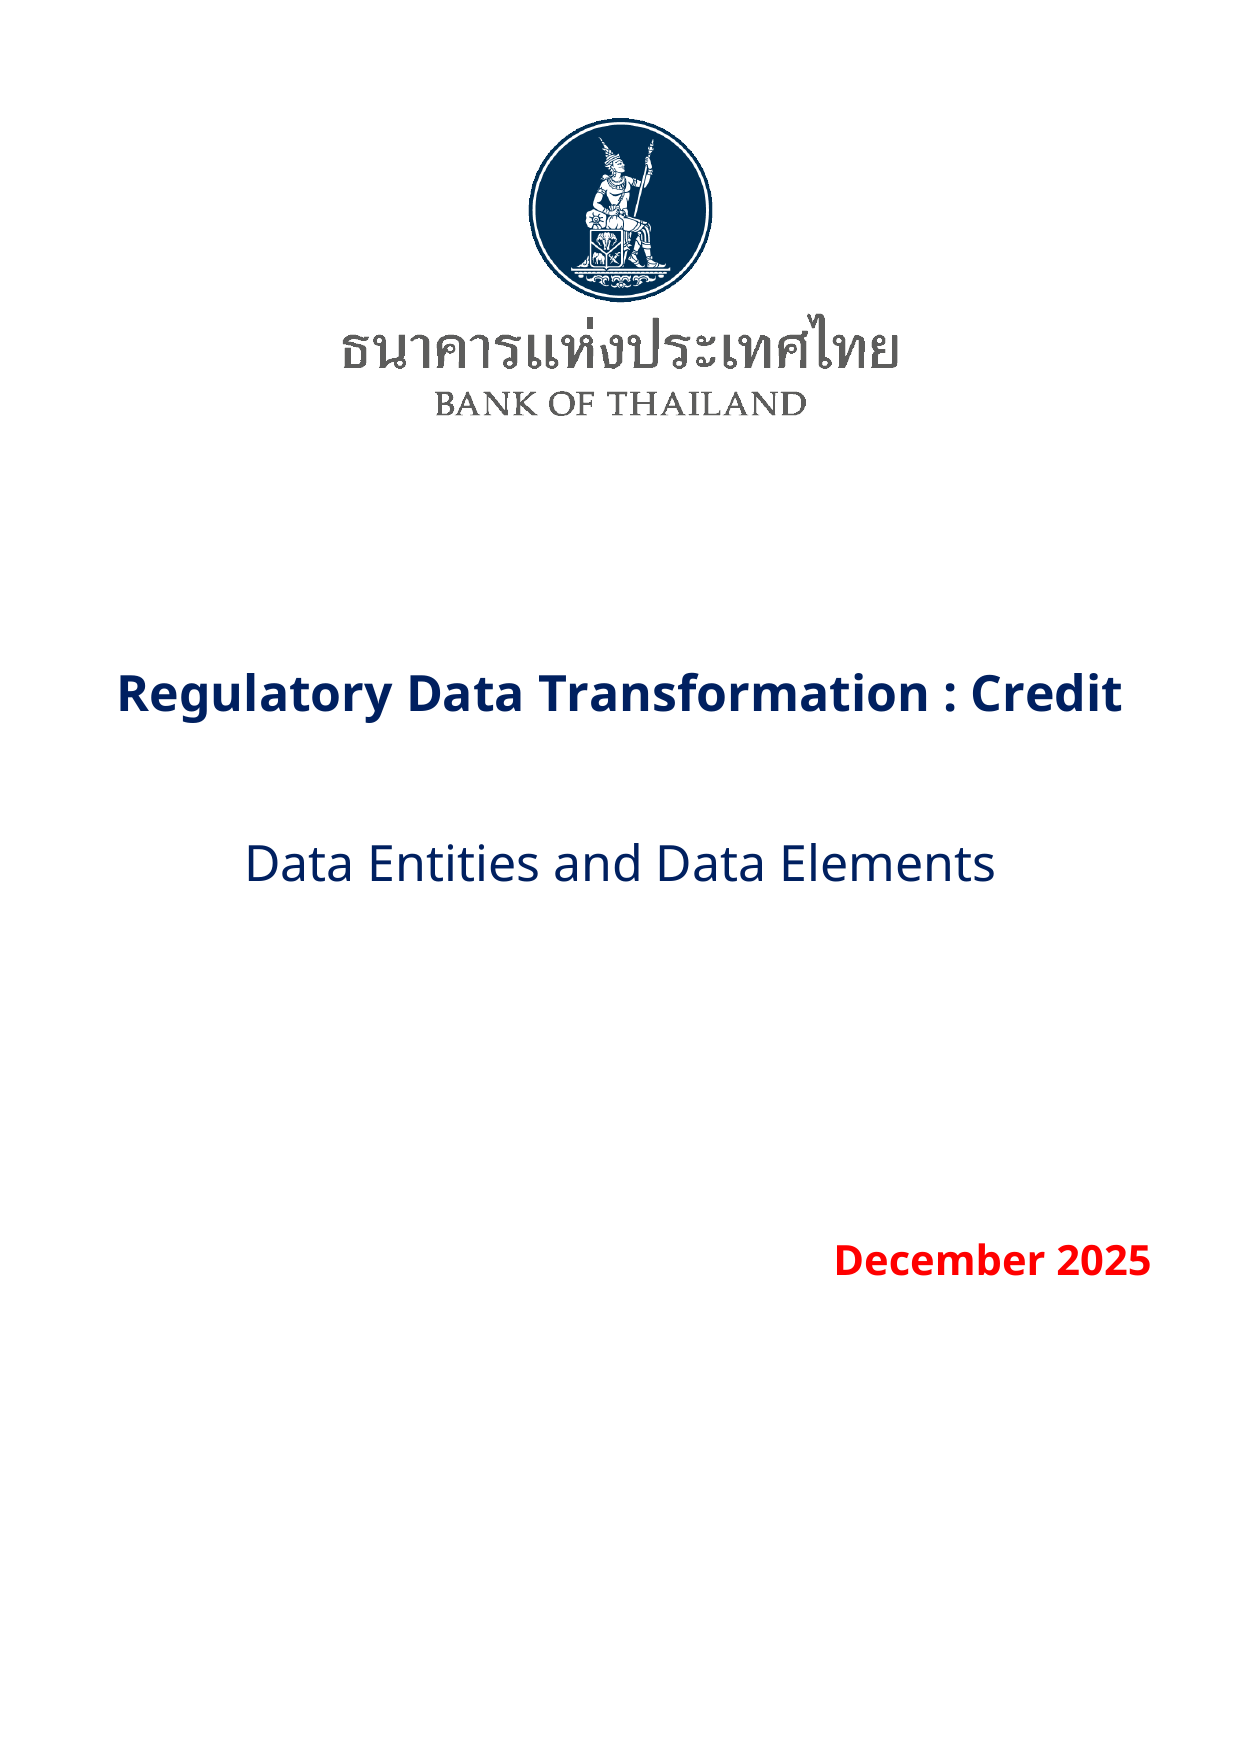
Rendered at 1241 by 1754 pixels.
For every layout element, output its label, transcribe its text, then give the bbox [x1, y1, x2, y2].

text Data Entities and Data Elements [89, 828, 1152, 896]
text December 2025 [89, 1231, 1152, 1288]
picture [342, 118, 898, 416]
text Regulatory Data Transformation : Credit [89, 657, 1152, 726]
